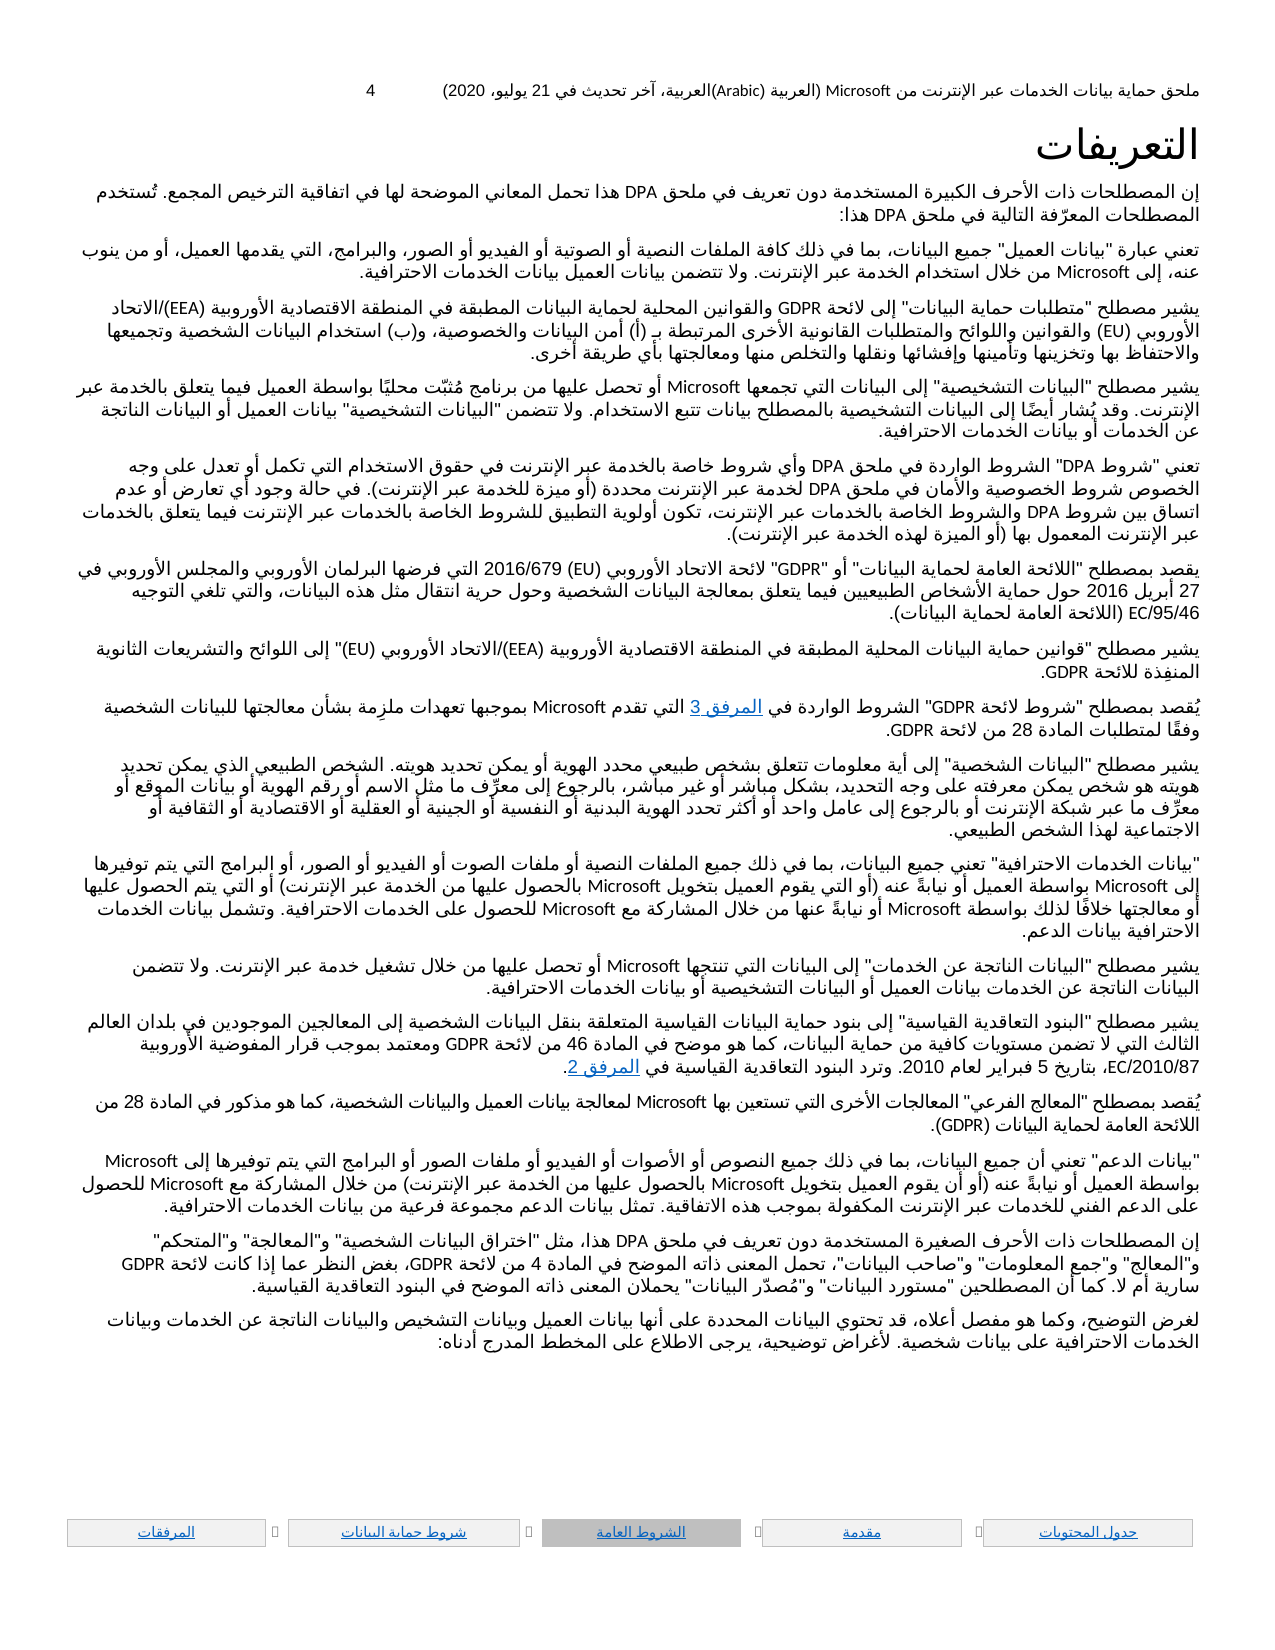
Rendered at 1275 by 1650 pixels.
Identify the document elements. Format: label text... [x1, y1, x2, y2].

subtitle التعريفات [75, 120, 1200, 168]
list يشير مصطلح "البنود التعاقدية القياسية" إلى بنود حماية البيانات القياسية المتعلقة بنقل البيانات الشخصية إلى المعالجين الموجودين في بلدان العالم الثالث التي لا تضمن مستويات كافية من حماية البيانات، كما هو موضح في المادة 46 من لائحة GDPR ومعتمد بموجب قرار المفوضية الأوروبية 2010/87/EC، بتاريخ 5 فبراير لعام 2010. وترد البنود التعاقدية القياسية في المرفق 2. [75, 1011, 1200, 1078]
list يُقصد بمصطلح "المعالج الفرعي" المعالجات الأخرى التي تستعين بها Microsoft لمعالجة بيانات العميل والبيانات الشخصية، كما هو مذكور في المادة 28 من اللائحة العامة لحماية البيانات (GDPR). [75, 1091, 1200, 1137]
list يقصد بمصطلح "اللائحة العامة لحماية البيانات" أو "GDPR" لائحة الاتحاد الأوروبي (EU) 2016/679 التي فرضها البرلمان الأوروبي والمجلس الأوروبي في 27 أبريل 2016 حول حماية الأشخاص الطبيعيين فيما يتعلق بمعالجة البيانات الشخصية وحول حرية انتقال مثل هذه البيانات، والتي تلغي التوجيه 95/46/EC (اللائحة العامة لحماية البيانات). [75, 557, 1200, 624]
list "بيانات الدعم" تعني أن جميع البيانات، بما في ذلك جميع النصوص أو الأصوات أو الفيديو أو ملفات الصور أو البرامج التي يتم توفيرها إلى Microsoft بواسطة العميل أو نيابةً عنه (أو أن يقوم العميل بتخويل Microsoft بالحصول عليها من الخدمة عبر الإنترنت) من خلال المشاركة مع Microsoft للحصول على الدعم الفني للخدمات عبر الإنترنت المكفولة بموجب هذه الاتفاقية. تمثل بيانات الدعم مجموعة فرعية من بيانات الخدمات الاحترافية. [75, 1149, 1200, 1216]
list تعني "شروط DPA" الشروط الواردة في ملحق DPA وأي شروط خاصة بالخدمة عبر الإنترنت في حقوق الاستخدام التي تكمل أو تعدل على وجه الخصوص شروط الخصوصية والأمان في ملحق DPA لخدمة عبر الإنترنت محددة (أو ميزة للخدمة عبر الإنترنت). في حالة وجود أي تعارض أو عدم اتساق بين شروط DPA والشروط الخاصة بالخدمات عبر الإنترنت، تكون أولوية التطبيق للشروط الخاصة بالخدمات عبر الإنترنت فيما يتعلق بالخدمات عبر الإنترنت المعمول بها (أو الميزة لهذه الخدمة عبر الإنترنت). [75, 454, 1200, 544]
list تعني عبارة "بيانات العميل" جميع البيانات، بما في ذلك كافة الملفات النصية أو الصوتية أو الفيديو أو الصور، والبرامج، التي يقدمها العميل، أو من ينوب عنه، إلى Microsoft من خلال استخدام الخدمة عبر الإنترنت. ولا تتضمن بيانات العميل بيانات الخدمات الاحترافية. [75, 239, 1200, 283]
list يشير مصطلح "البيانات التشخيصية" إلى البيانات التي تجمعها Microsoft أو تحصل عليها من برنامج مُثبّت محليًا بواسطة العميل فيما يتعلق بالخدمة عبر الإنترنت. وقد يُشار أيضًا إلى البيانات التشخيصية بالمصطلح بيانات تتبع الاستخدام. ولا تتضمن "البيانات التشخيصية" بيانات العميل أو البيانات الناتجة عن الخدمات أو بيانات الخدمات الاحترافية. [75, 376, 1200, 442]
list لغرض التوضيح، وكما هو مفصل أعلاه، قد تحتوي البيانات المحددة على أنها بيانات العميل وبيانات التشخيص والبيانات الناتجة عن الخدمات وبيانات الخدمات الاحترافية على بيانات شخصية. لأغراض توضيحية، يرجى الاطلاع على المخطط المدرج أدناه: [75, 1309, 1200, 1352]
list يشير مصطلح "البيانات الناتجة عن الخدمات" إلى البيانات التي تنتجها Microsoft أو تحصل عليها من خلال تشغيل خدمة عبر الإنترنت. ولا تتضمن البيانات الناتجة عن الخدمات بيانات العميل أو البيانات التشخيصية أو بيانات الخدمات الاحترافية. [75, 954, 1200, 998]
list يشير مصطلح "متطلبات حماية البيانات" إلى لائحة GDPR والقوانين المحلية لحماية البيانات المطبقة في المنطقة الاقتصادية الأوروبية (EEA)/الاتحاد الأوروبي (EU) والقوانين واللوائح والمتطلبات القانونية الأخرى المرتبطة بـ (أ) أمن البيانات والخصوصية، و(ب) استخدام البيانات الشخصية وتجميعها والاحتفاظ بها وتخزينها وتأمينها وإفشائها ونقلها والتخلص منها ومعالجتها بأي طريقة أخرى. [75, 296, 1200, 363]
list يشير مصطلح "البيانات الشخصية" إلى أية معلومات تتعلق بشخص طبيعي محدد الهوية أو يمكن تحديد هويته. الشخص الطبيعي الذي يمكن تحديد هويته هو شخص يمكن معرفته على وجه التحديد، بشكل مباشر أو غير مباشر، بالرجوع إلى معرِّف ما مثل الاسم أو رقم الهوية أو بيانات الموقع أو معرِّف ما عبر شبكة الإنترنت أو بالرجوع إلى عامل واحد أو أكثر تحدد الهوية البدنية أو النفسية أو الجينية أو العقلية أو الاقتصادية أو الثقافية أو الاجتماعية لهذا الشخص الطبيعي. [75, 754, 1200, 840]
list يشير مصطلح "قوانين حماية البيانات المحلية المطبقة في المنطقة الاقتصادية الأوروبية (EEA)/الاتحاد الأوروبي (EU)" إلى اللوائح والتشريعات الثانوية المنفِذة للائحة GDPR. [75, 637, 1200, 683]
list إن المصطلحات ذات الأحرف الصغيرة المستخدمة دون تعريف في ملحق DPA هذا، مثل "اختراق البيانات الشخصية" و"المعالجة" و"المتحكم" و"المعالج" و"جمع المعلومات" و"صاحب البيانات"، تحمل المعنى ذاته الموضح في المادة 4 من لائحة GDPR، بغض النظر عما إذا كانت لائحة GDPR سارية أم لا. كما أن المصطلحين "مستورد البيانات" و"مُصدّر البيانات" يحملان المعنى ذاته الموضح في البنود التعاقدية القياسية. [75, 1229, 1200, 1296]
list إن المصطلحات ذات الأحرف الكبيرة المستخدمة دون تعريف في ملحق DPA هذا تحمل المعاني الموضحة لها في اتفاقية الترخيص المجمع. تُستخدم المصطلحات المعرّفة التالية في ملحق DPA هذا: [75, 181, 1200, 226]
list يُقصد بمصطلح "شروط لائحة GDPR" الشروط الواردة في المرفق 3 التي تقدم Microsoft بموجبها تعهدات ملزِمة بشأن معالجتها للبيانات الشخصية وفقًا لمتطلبات المادة 28 من لائحة GDPR. [75, 695, 1200, 741]
list "بيانات الخدمات الاحترافية" تعني جميع البيانات، بما في ذلك جميع الملفات النصية أو ملفات الصوت أو الفيديو أو الصور، أو البرامج التي يتم توفيرها إلى Microsoft بواسطة العميل أو نيابةً عنه (أو التي يقوم العميل بتخويل Microsoft بالحصول عليها من الخدمة عبر الإنترنت) أو التي يتم الحصول عليها أو معالجتها خلافًا لذلك بواسطة Microsoft أو نيابةً عنها من خلال المشاركة مع Microsoft للحصول على الخدمات الاحترافية. وتشمل بيانات الخدمات الاحترافية بيانات الدعم. [75, 852, 1200, 941]
